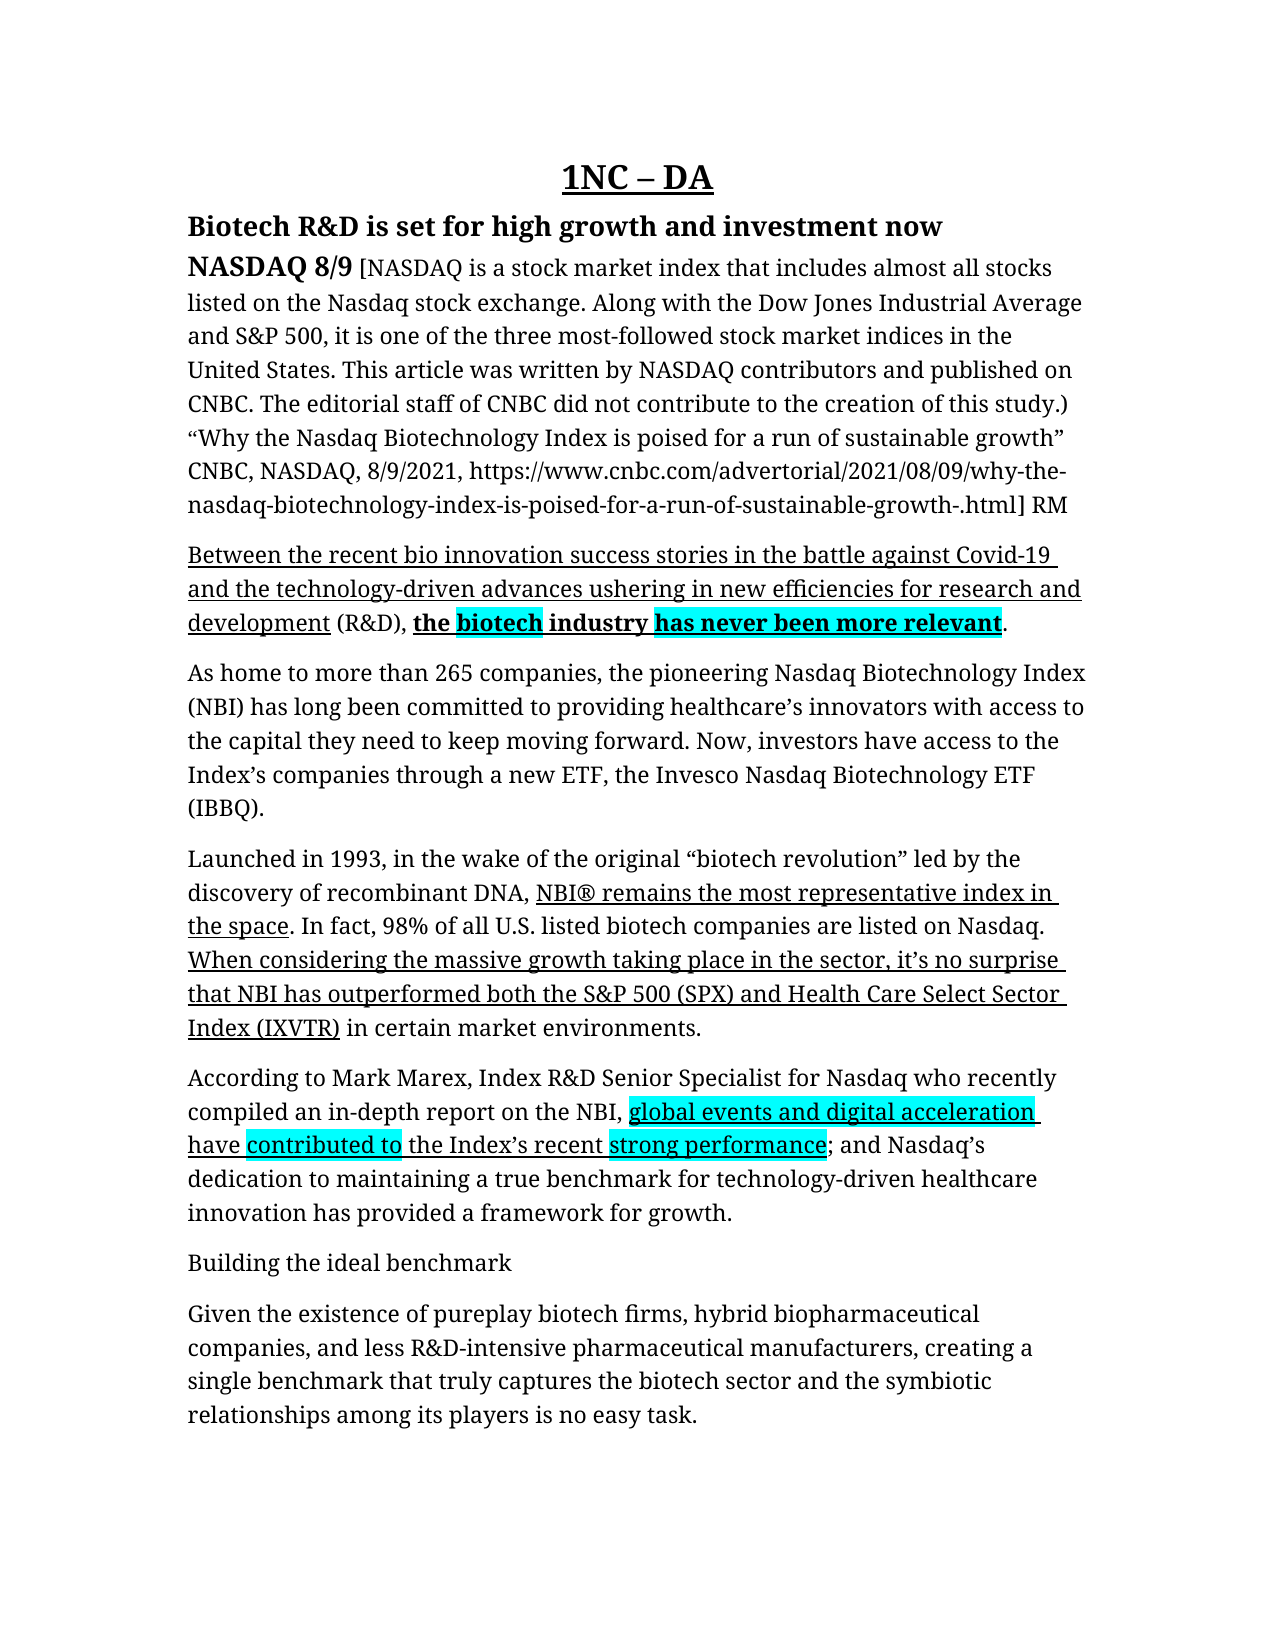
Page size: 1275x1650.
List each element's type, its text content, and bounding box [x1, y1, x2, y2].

text Between the recent bio innovation success stories in the battle against Covid-19 and the technology-driven advances ushering in new efficiencies for research and development (R&D), the biotech industry has never been more relevant. [187, 539, 1087, 638]
subtitle Biotech R&D is set for high growth and investment now [187, 207, 1087, 244]
text Given the existence of pureplay biotech firms, hybrid biopharmaceutical companies, and less R&D-intensive pharmaceutical manufacturers, creating a single benchmark that truly captures the biotech sector and the symbiotic relationships among its players is no easy task. [187, 1298, 1087, 1430]
text Building the ideal benchmark [187, 1247, 1087, 1278]
text NASDAQ 8/9 [NASDAQ is a stock market index that includes almost all stocks listed on the Nasdaq stock exchange. Along with the Dow Jones Industrial Average and S&P 500, it is one of the three most-followed stock market indices in the United States. This article was written by NASDAQ contributors and published on CNBC. The editorial staff of CNBC did not contribute to the creation of this study.) “Why the Nasdaq Biotechnology Index is poised for a run of sustainable growth” CNBC, NASDAQ, 8/9/2021, https://www.cnbc.com/advertorial/2021/08/09/why-the-nasdaq-biotechnology-index-is-poised-for-a-run-of-sustainable-growth-.html] RM [187, 247, 1087, 520]
subtitle 1NC – DA [187, 154, 1087, 199]
text According to Mark Marex, Index R&D Senior Specialist for Nasdaq who recently compiled an in-depth report on the NBI, global events and digital acceleration have contributed to the Index’s recent strong performance; and Nasdaq’s dedication to maintaining a true benchmark for technology-driven healthcare innovation has provided a framework for growth. [187, 1062, 1087, 1228]
text Launched in 1993, in the wake of the original “biotech revolution” led by the discovery of recombinant DNA, NBI® remains the most representative index in the space. In fact, 98% of all U.S. listed biotech companies are listed on Nasdaq. When considering the massive growth taking place in the sector, it’s no surprise that NBI has outperformed both the S&P 500 (SPX) and Health Care Select Sector Index (IXVTR) in certain market environments. [187, 843, 1087, 1043]
text As home to more than 265 companies, the pioneering Nasdaq Biotechnology Index (NBI) has long been committed to providing healthcare’s innovators with access to the capital they need to keep moving forward. Now, investors have access to the Index’s companies through a new ETF, the Invesco Nasdaq Biotechnology ETF (IBBQ). [187, 657, 1087, 823]
